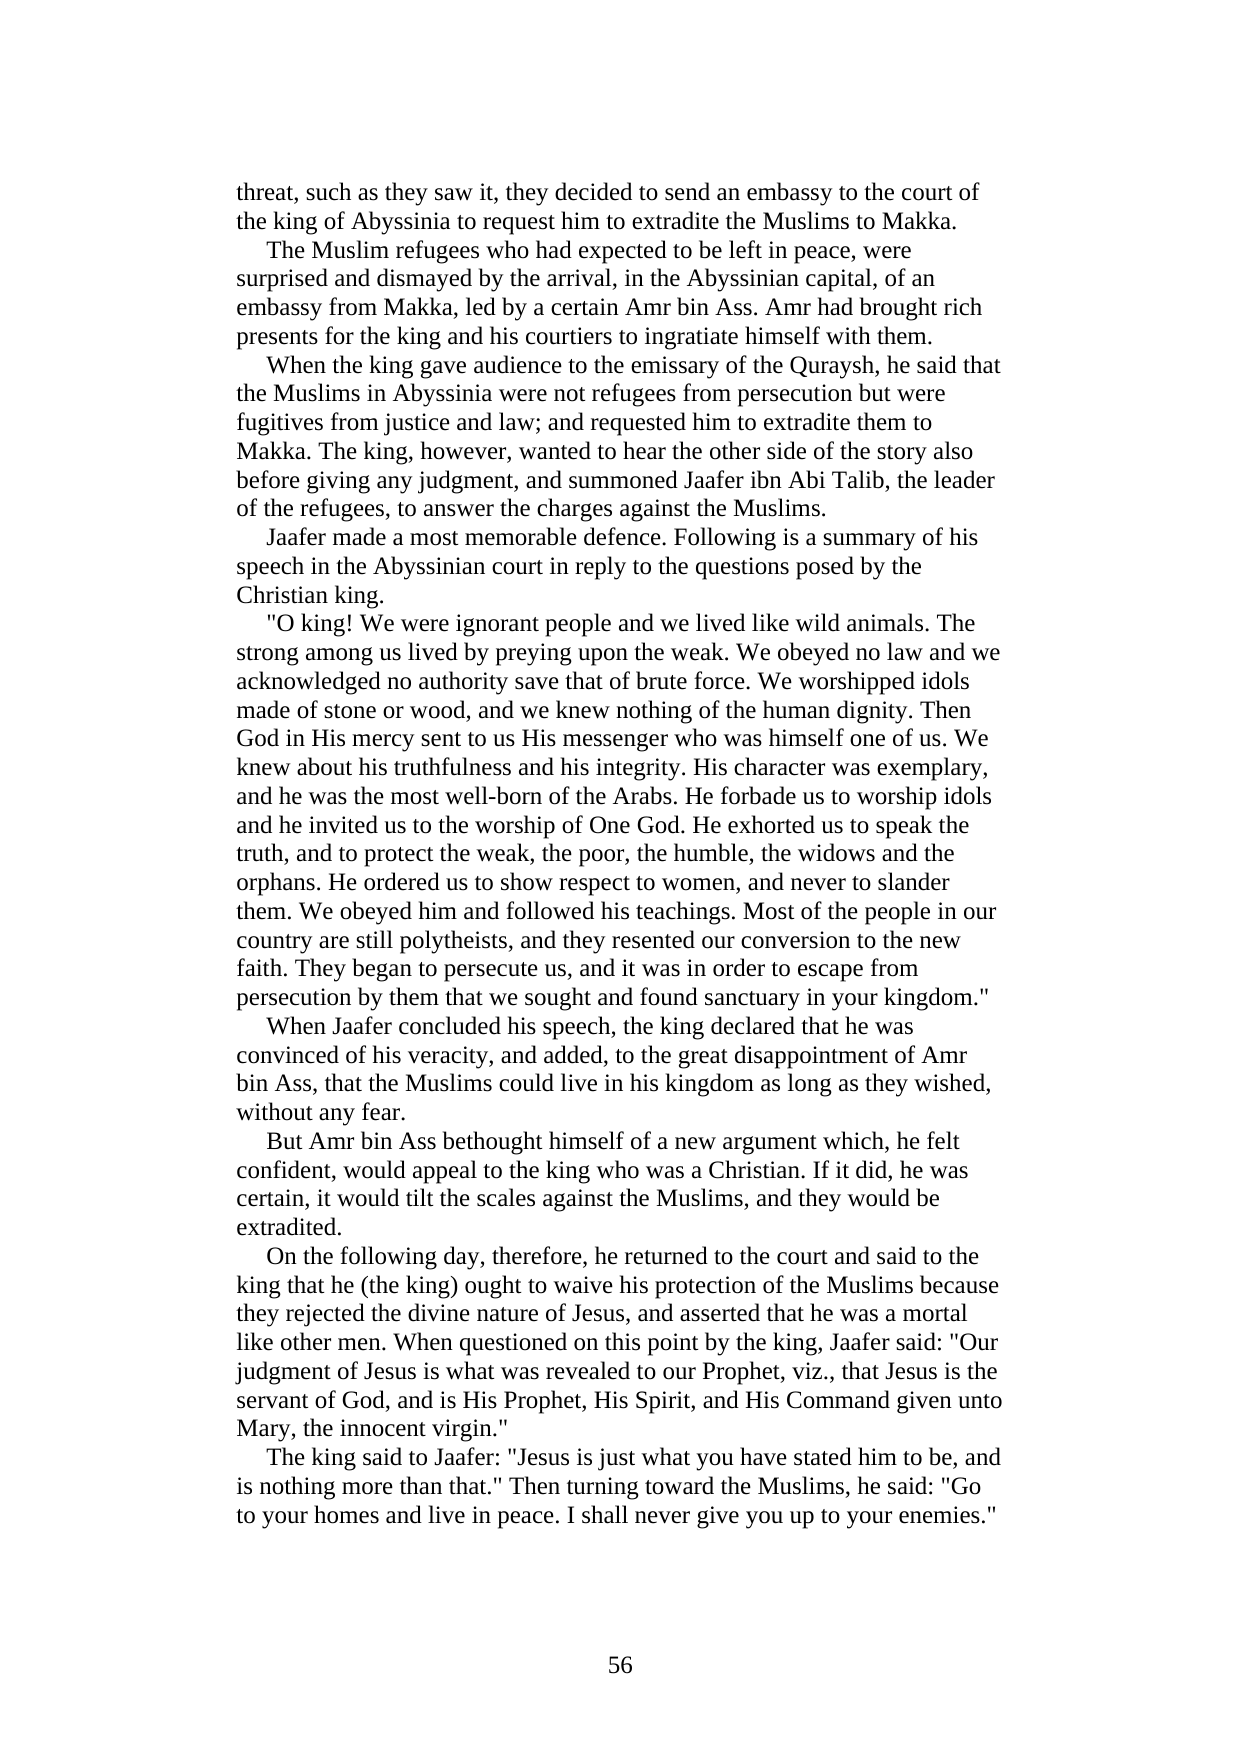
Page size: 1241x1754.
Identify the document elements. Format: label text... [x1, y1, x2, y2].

text The Muslim refugees who had expected to be left in peace, were surprised and dismayed by the arrival, in the Abyssinian capital, of an embassy from Makka, led by a certain Amr bin Ass. Amr had brought rich presents for the king and his courtiers to ingratiate himself with them. [236, 235, 1004, 350]
text When Jaafer concluded his speech, the king declared that he was convinced of his veracity, and added, to the great disappointment of Amr bin Ass, that the Muslims could live in his kingdom as long as they wished, without any fear. [236, 1011, 1004, 1126]
text When the king gave audience to the emissary of the Quraysh, he said that the Muslims in Abyssinia were not refugees from persecution but were fugitives from justice and law; and requested him to extradite them to Makka. The king, however, wanted to hear the other side of the story also before giving any judgment, and summoned Jaafer ibn Abi Talib, the leader of the refugees, to answer the charges against the Muslims. [236, 350, 1004, 522]
text Jaafer made a most memorable defence. Following is a summary of his speech in the Abyssinian court in reply to the questions posed by the Christian king. [236, 522, 1004, 608]
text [236, 177, 1004, 235]
text But Amr bin Ass bethought himself of a new argument which, he felt confident, would appeal to the king who was a Christian. If it did, he was certain, it would tilt the scales against the Muslims, and they would be extradited. [236, 1126, 1004, 1241]
text "O king! We were ignorant people and we lived like wild animals. The strong among us lived by preying upon the weak. We obeyed no law and we acknowledged no authority save that of brute force. We worshipped idols made of stone or wood, and we knew nothing of the human dignity. Then God in His mercy sent to us His messenger who was himself one of us. We knew about his truthfulness and his integrity. His character was exemplary, and he was the most well-born of the Arabs. He forbade us to worship idols and he invited us to the worship of One God. He exhorted us to speak the truth, and to protect the weak, the poor, the humble, the widows and the orphans. He ordered us to show respect to women, and never to slander them. We obeyed him and followed his teachings. Most of the people in our country are still polytheists, and they resented our conversion to the new faith. They began to persecute us, and it was in order to escape from persecution by them that we sought and found sanctuary in your kingdom." [236, 608, 1004, 1011]
text On the following day, therefore, he returned to the court and said to the king that he (the king) ought to waive his protection of the Muslims because they rejected the divine nature of Jesus, and asserted that he was a mortal like other men. When questioned on this point by the king, Jaafer said: "Our judgment of Jesus is what was revealed to our Prophet, viz., that Jesus is the servant of God, and is His Prophet, His Spirit, and His Command given unto Mary, the innocent virgin." [236, 1241, 1004, 1442]
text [236, 1442, 1004, 1528]
